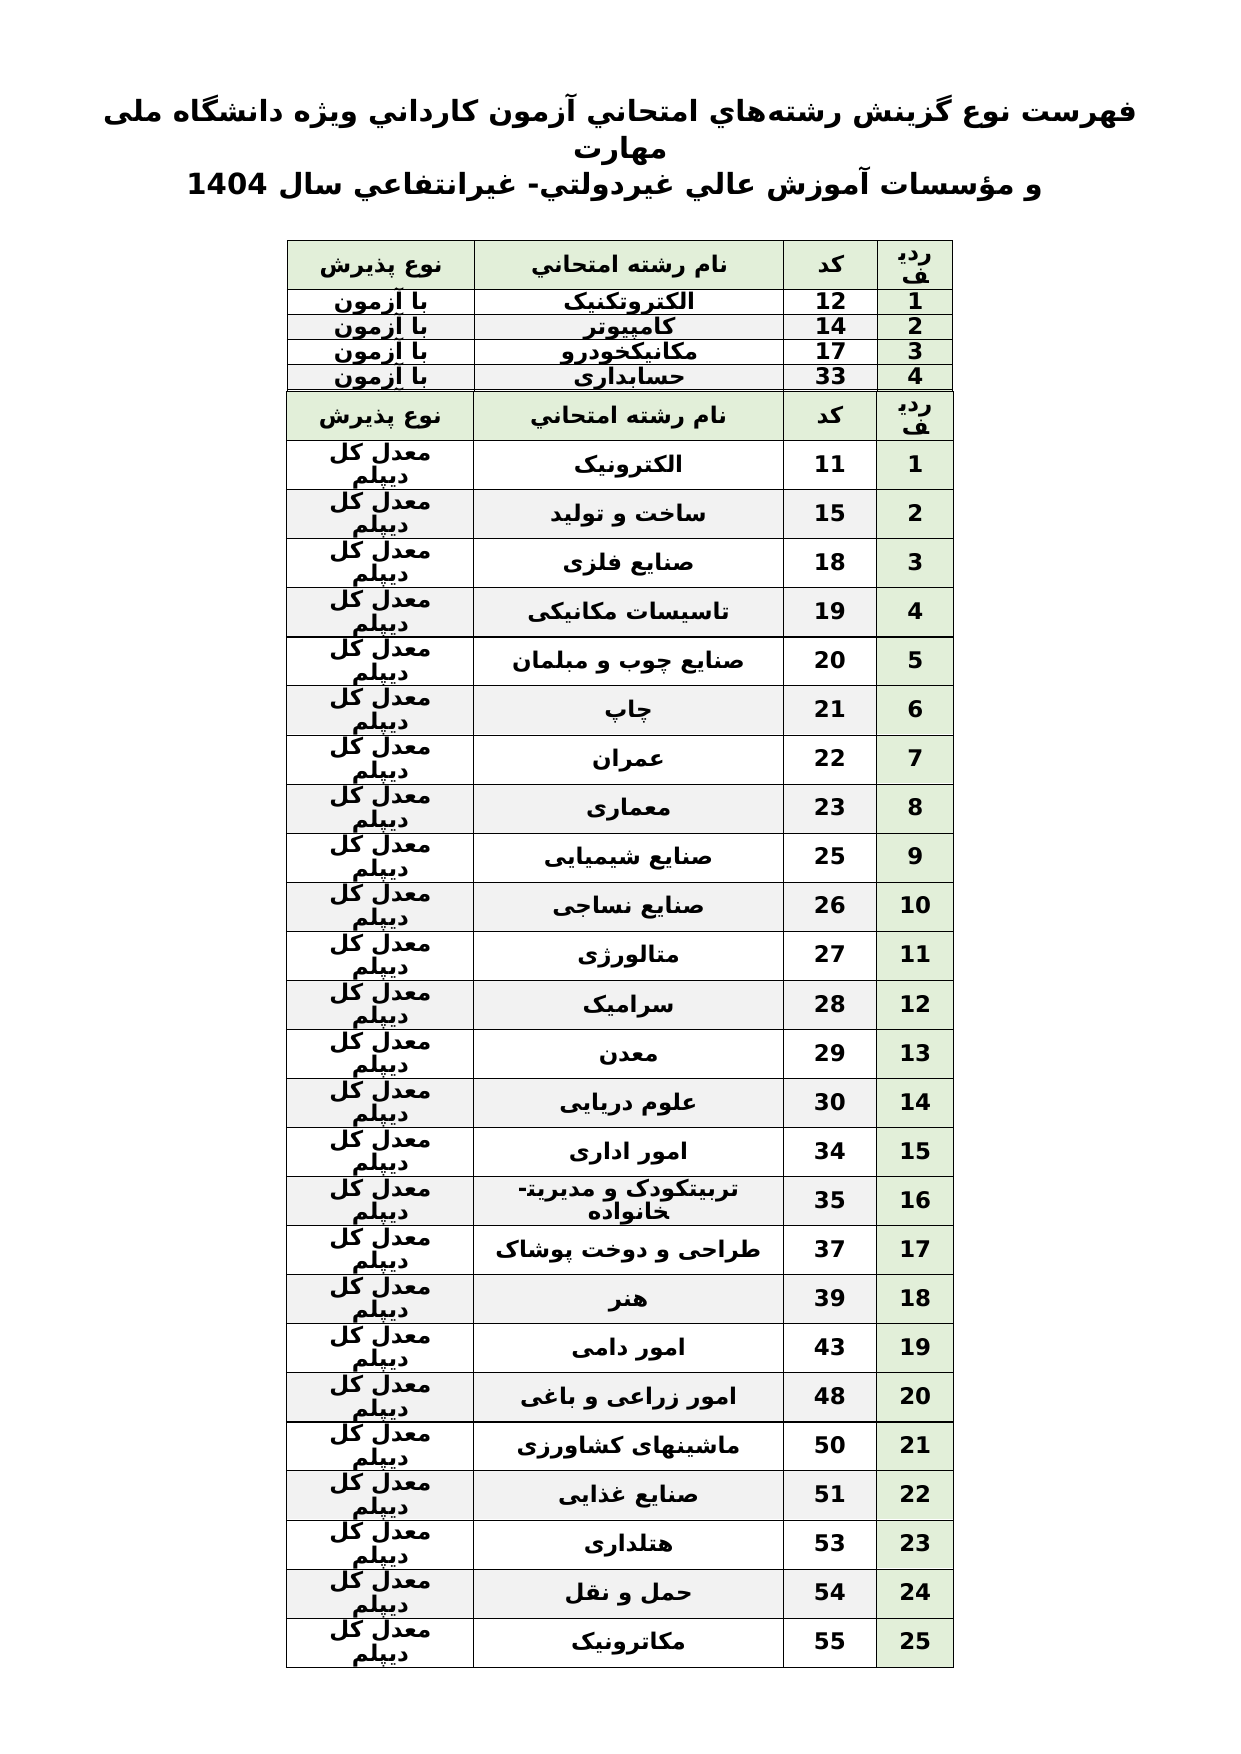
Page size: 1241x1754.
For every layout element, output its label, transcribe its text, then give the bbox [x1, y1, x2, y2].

table_cell کامپیوتر [475, 315, 783, 339]
table_header نام رشته امتحاني [474, 392, 783, 440]
table_header نوع پذيرش [288, 241, 474, 289]
table_cell 3 [877, 539, 953, 587]
table_cell 37 [784, 1226, 876, 1274]
table_cell 4 [878, 365, 952, 389]
table_cell صنایع فلزی [474, 539, 783, 587]
table_cell الکتروتکنیک [475, 290, 783, 314]
table_cell 50 [784, 1423, 876, 1470]
table_cell معدل کل دیپلم [287, 1619, 473, 1667]
table_cell 18 [877, 1275, 953, 1323]
table_cell 3 [878, 340, 952, 364]
table_cell 15 [784, 490, 876, 538]
table_cell 30 [784, 1079, 876, 1127]
table_header رديف [877, 392, 953, 440]
table_cell متالورژی [474, 932, 783, 980]
table_cell ماشینهای کشاورزی [474, 1423, 783, 1470]
table_cell 1 [877, 441, 953, 489]
table_cell 29 [784, 1030, 876, 1078]
table_cell معدن [474, 1030, 783, 1078]
table_cell 20 [784, 638, 876, 685]
table_cell معدل کل دیپلم [287, 490, 473, 538]
table_cell 48 [784, 1373, 876, 1421]
table_cell با آزمون [288, 290, 474, 314]
table_cell 51 [784, 1471, 876, 1519]
table_header كد [784, 241, 877, 289]
table_cell صنایع نساجی [474, 883, 783, 931]
table_cell معدل کل دیپلم [287, 736, 473, 783]
table_cell 11 [784, 441, 876, 489]
table_cell معدل کل دیپلم [287, 981, 473, 1029]
table_cell 18 [784, 539, 876, 587]
table_cell معدل کل دیپلم [287, 834, 473, 882]
table_cell 25 [877, 1619, 953, 1667]
table_header نوع پذيرش [287, 392, 473, 440]
table_cell 17 [877, 1226, 953, 1274]
table_cell با آزمون [288, 365, 474, 389]
table_cell معدل کل دیپلم [287, 1570, 473, 1618]
table_cell سرامیک [474, 981, 783, 1029]
table_cell 27 [784, 932, 876, 980]
table_cell معدل کل دیپلم [287, 1471, 473, 1519]
table_cell معدل کل دیپلم [287, 883, 473, 931]
table_cell 2 [878, 315, 952, 339]
table_cell 22 [877, 1471, 953, 1519]
table_cell چاپ [474, 686, 783, 734]
table_cell با آزمون [288, 340, 474, 364]
table_cell 6 [877, 686, 953, 734]
table_cell معدل کل دیپلم [287, 1177, 473, 1225]
table_cell 15 [877, 1128, 953, 1176]
table_cell 24 [877, 1570, 953, 1618]
table_cell مکانیکخودرو [475, 340, 783, 364]
table_cell 2 [877, 490, 953, 538]
table_cell 1 [878, 290, 952, 314]
table_header رديف [878, 241, 952, 289]
table_cell معدل کل دیپلم [287, 1521, 473, 1568]
table_header نام رشته امتحاني [475, 241, 783, 289]
table_cell 22 [784, 736, 876, 783]
table_cell 21 [877, 1423, 953, 1470]
table_cell 10 [877, 883, 953, 931]
table_cell 9 [877, 834, 953, 882]
table_cell علوم دریایی [474, 1079, 783, 1127]
table_cell معدل کل دیپلم [287, 539, 473, 587]
table_cell تربیتکودک و مدیریتخانواده [474, 1177, 783, 1225]
table_cell 7 [877, 736, 953, 783]
table_cell 11 [877, 932, 953, 980]
table_cell 12 [784, 290, 877, 314]
table_cell طراحی و دوخت پوشاک [474, 1226, 783, 1274]
table_cell معدل کل دیپلم [287, 932, 473, 980]
table_cell امور زراعی و باغی [474, 1373, 783, 1421]
table_cell معدل کل دیپلم [287, 1079, 473, 1127]
table_cell 26 [784, 883, 876, 931]
table_cell مکاترونیک [474, 1619, 783, 1667]
table_cell معدل کل دیپلم [287, 1030, 473, 1078]
table_cell 34 [784, 1128, 876, 1176]
table_cell حسابداری [475, 365, 783, 389]
table_cell 23 [784, 785, 876, 833]
table_cell امور اداری [474, 1128, 783, 1176]
table_cell 19 [784, 588, 876, 636]
table_cell 55 [784, 1619, 876, 1667]
table_cell 14 [877, 1079, 953, 1127]
table_cell 43 [784, 1324, 876, 1372]
table_cell با آزمون [288, 315, 474, 339]
table_cell 17 [784, 340, 877, 364]
table_cell صنایع شیمیایی [474, 834, 783, 882]
table_cell ساخت و تولید [474, 490, 783, 538]
table_cell الکترونیک [474, 441, 783, 489]
table_cell امور دامی [474, 1324, 783, 1372]
table_cell 23 [877, 1521, 953, 1568]
table_header كد [784, 392, 876, 440]
table_cell تاسیسات مکانیکی [474, 588, 783, 636]
table_cell معدل کل دیپلم [287, 1423, 473, 1470]
table_cell 39 [784, 1275, 876, 1323]
table_cell معدل کل دیپلم [287, 1226, 473, 1274]
table_cell 33 [784, 365, 877, 389]
table_cell معدل کل دیپلم [287, 638, 473, 685]
table_cell 8 [877, 785, 953, 833]
table_cell صنایع چوب و مبلمان [474, 638, 783, 685]
table_cell معدل کل دیپلم [287, 441, 473, 489]
text فهرست نوع گزينش رشته‌هاي امتحاني آزمون كارداني ویژه دانشگاه ملی مهارت و مؤسسات آموزش عالي غيردولتي- غيرانتفاعي سال 1404 [89, 94, 1152, 233]
table_cell 21 [784, 686, 876, 734]
table_cell 5 [877, 638, 953, 685]
table_cell 14 [784, 315, 877, 339]
table_cell معدل کل دیپلم [287, 686, 473, 734]
table_cell 54 [784, 1570, 876, 1618]
table_cell حمل و نقل [474, 1570, 783, 1618]
table_cell هتلداری [474, 1521, 783, 1568]
table_cell صنایع غذایی [474, 1471, 783, 1519]
table_cell عمران [474, 736, 783, 783]
table_cell معدل کل دیپلم [287, 785, 473, 833]
table_cell معماری [474, 785, 783, 833]
table_cell 53 [784, 1521, 876, 1568]
table_cell معدل کل دیپلم [287, 1324, 473, 1372]
table_cell 35 [784, 1177, 876, 1225]
table_cell 16 [877, 1177, 953, 1225]
table_cell معدل کل دیپلم [287, 1373, 473, 1421]
table_cell 20 [877, 1373, 953, 1421]
table_cell 13 [877, 1030, 953, 1078]
table_cell 25 [784, 834, 876, 882]
table_cell 28 [784, 981, 876, 1029]
table_cell معدل کل دیپلم [287, 1275, 473, 1323]
table_cell 12 [877, 981, 953, 1029]
table_cell 4 [877, 588, 953, 636]
table_cell معدل کل دیپلم [287, 588, 473, 636]
table_cell 19 [877, 1324, 953, 1372]
table_cell معدل کل دیپلم [287, 1128, 473, 1176]
table_cell هنر [474, 1275, 783, 1323]
